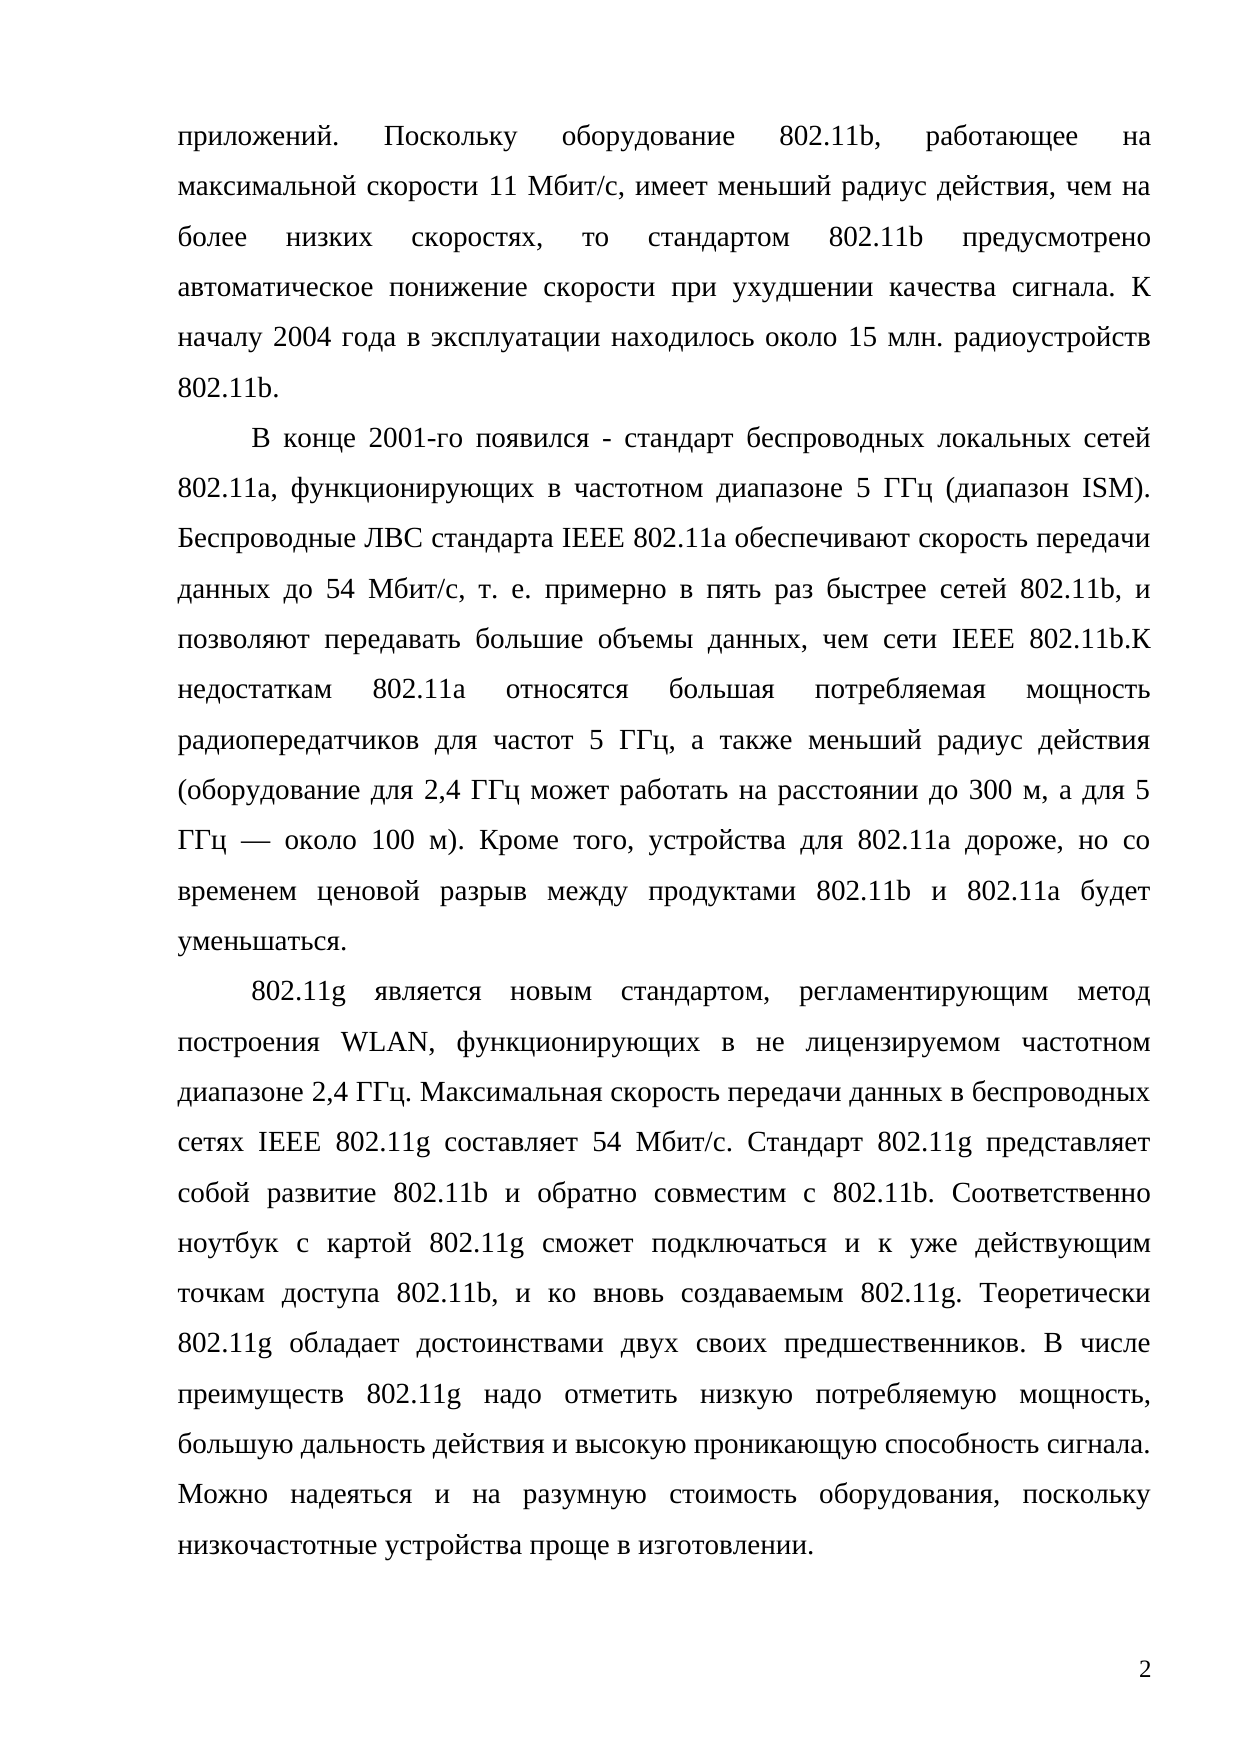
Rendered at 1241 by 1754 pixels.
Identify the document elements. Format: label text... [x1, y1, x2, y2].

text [177, 118, 1152, 403]
text 802.11g является новым стандартом, регламентирующим метод построения WLAN, функционирующих в не лицензируемом частотном диапазоне 2,4 ГГц. Максимальная скорость передачи данных в беспроводных сетях IEEE 802.11g составляет 54 Мбит/с. Стандарт 802.11g представляет собой развитие 802.11b и обратно совместим с 802.11b. Соответственно ноутбук с картой 802.11g сможет подключаться и к уже действующим точкам доступа 802.11b, и ко вновь создаваемым 802.11g. Теоретически 802.11g обладает достоинствами двух своих предшественников. В числе преимуществ 802.11g надо отметить низкую потребляемую мощность, большую дальность действия и высокую проникающую способность сигнала. Можно надеяться и на разумную стоимость оборудования, поскольку низкочастотные устройства проще в изготовлении. [177, 973, 1152, 1560]
text В конце 2001-го появился - стандарт беспроводных локальных сетей 802.11a, функционирующих в частотном диапазоне 5 ГГц (диапазон ISM). Беспроводные ЛВС стандарта IEEE 802.11a обеспечивают скорость передачи данных до 54 Мбит/с, т. е. примерно в пять раз быстрее сетей 802.11b, и позволяют передавать большие объемы данных, чем сети IEEE 802.11b.К недостаткам 802.11а относятся большая потребляемая мощность радиопередатчиков для частот 5 ГГц, а также меньший радиус действия (оборудование для 2,4 ГГц может работать на расстоянии до 300 м, а для 5 ГГц — около 100 м). Кроме того, устройства для 802.11а дороже, но со временем ценовой разрыв между продуктами 802.11b и 802.11a будет уменьшаться. [177, 420, 1152, 957]
